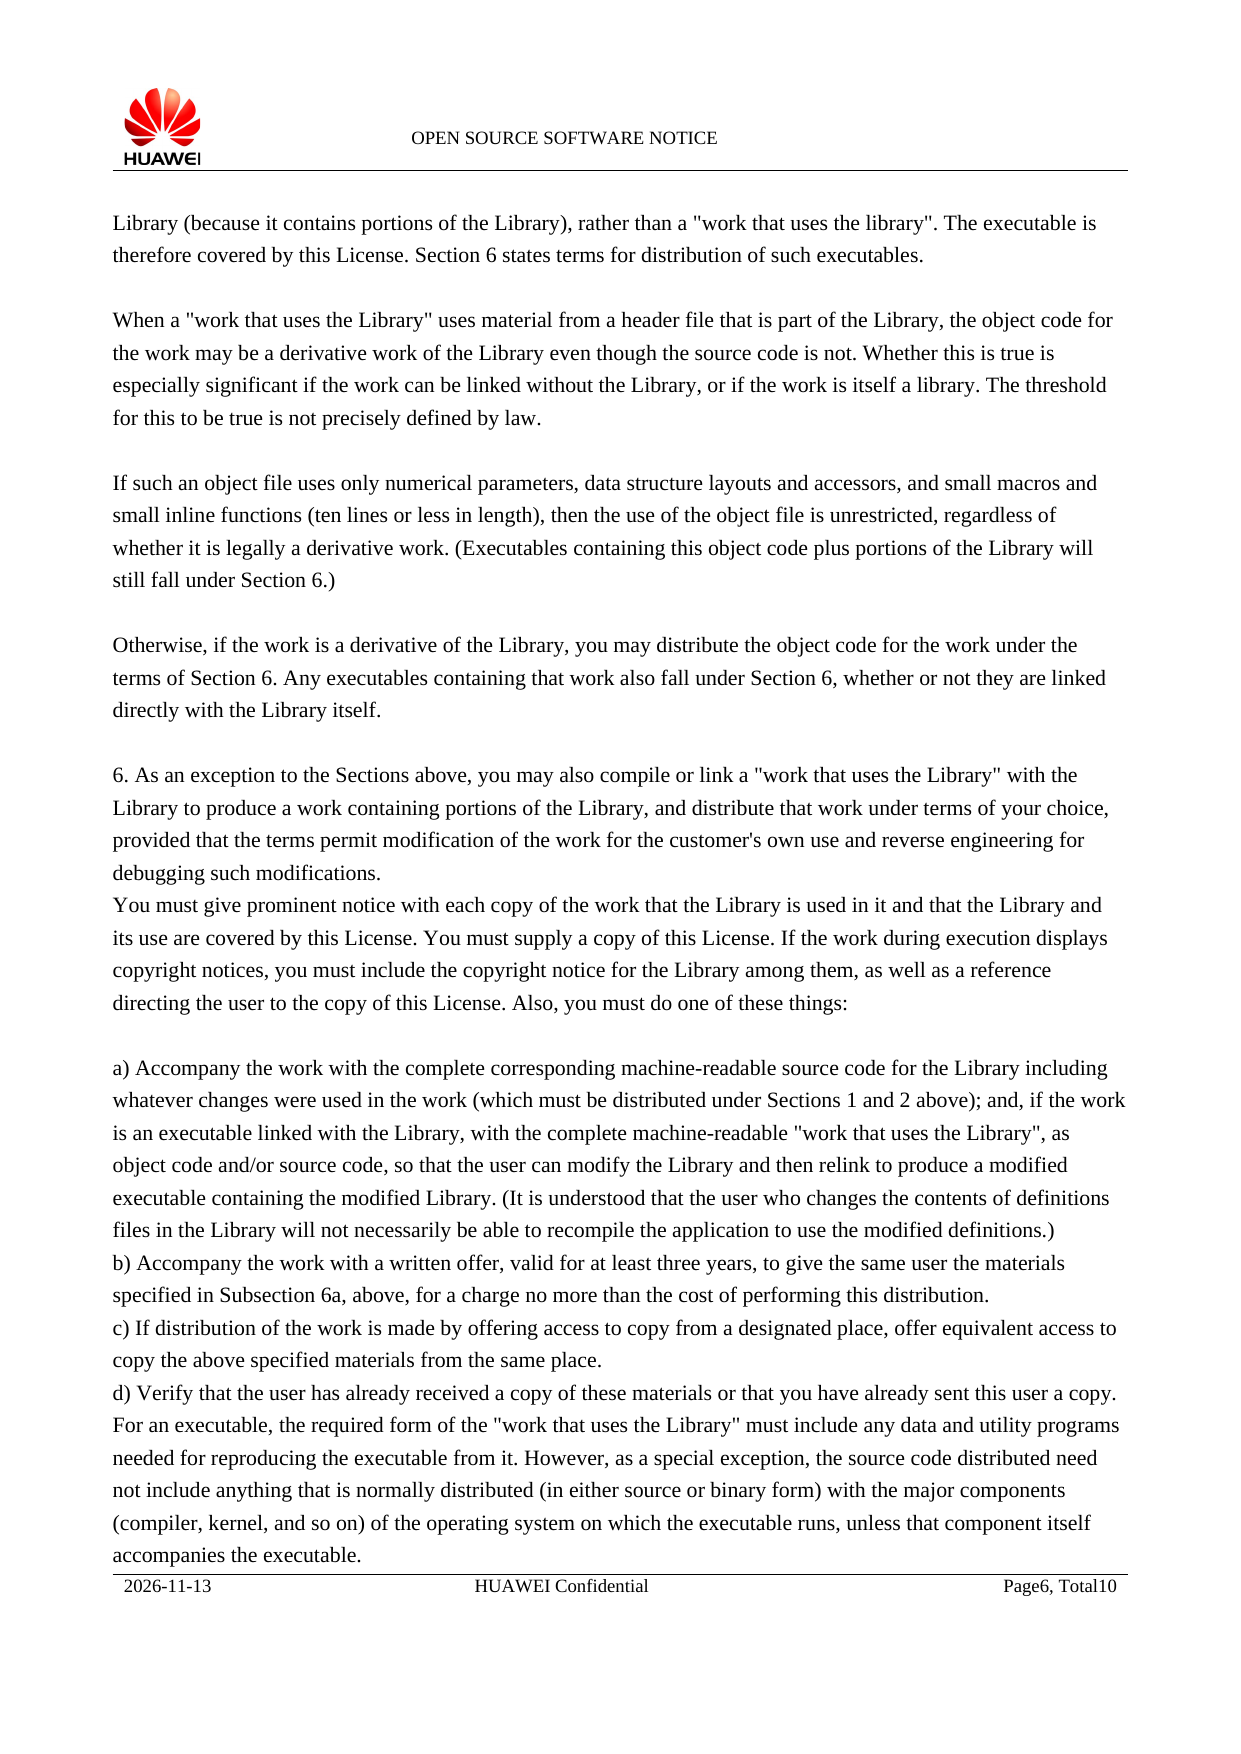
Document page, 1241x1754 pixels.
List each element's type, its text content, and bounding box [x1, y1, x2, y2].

picture [124, 88, 201, 165]
